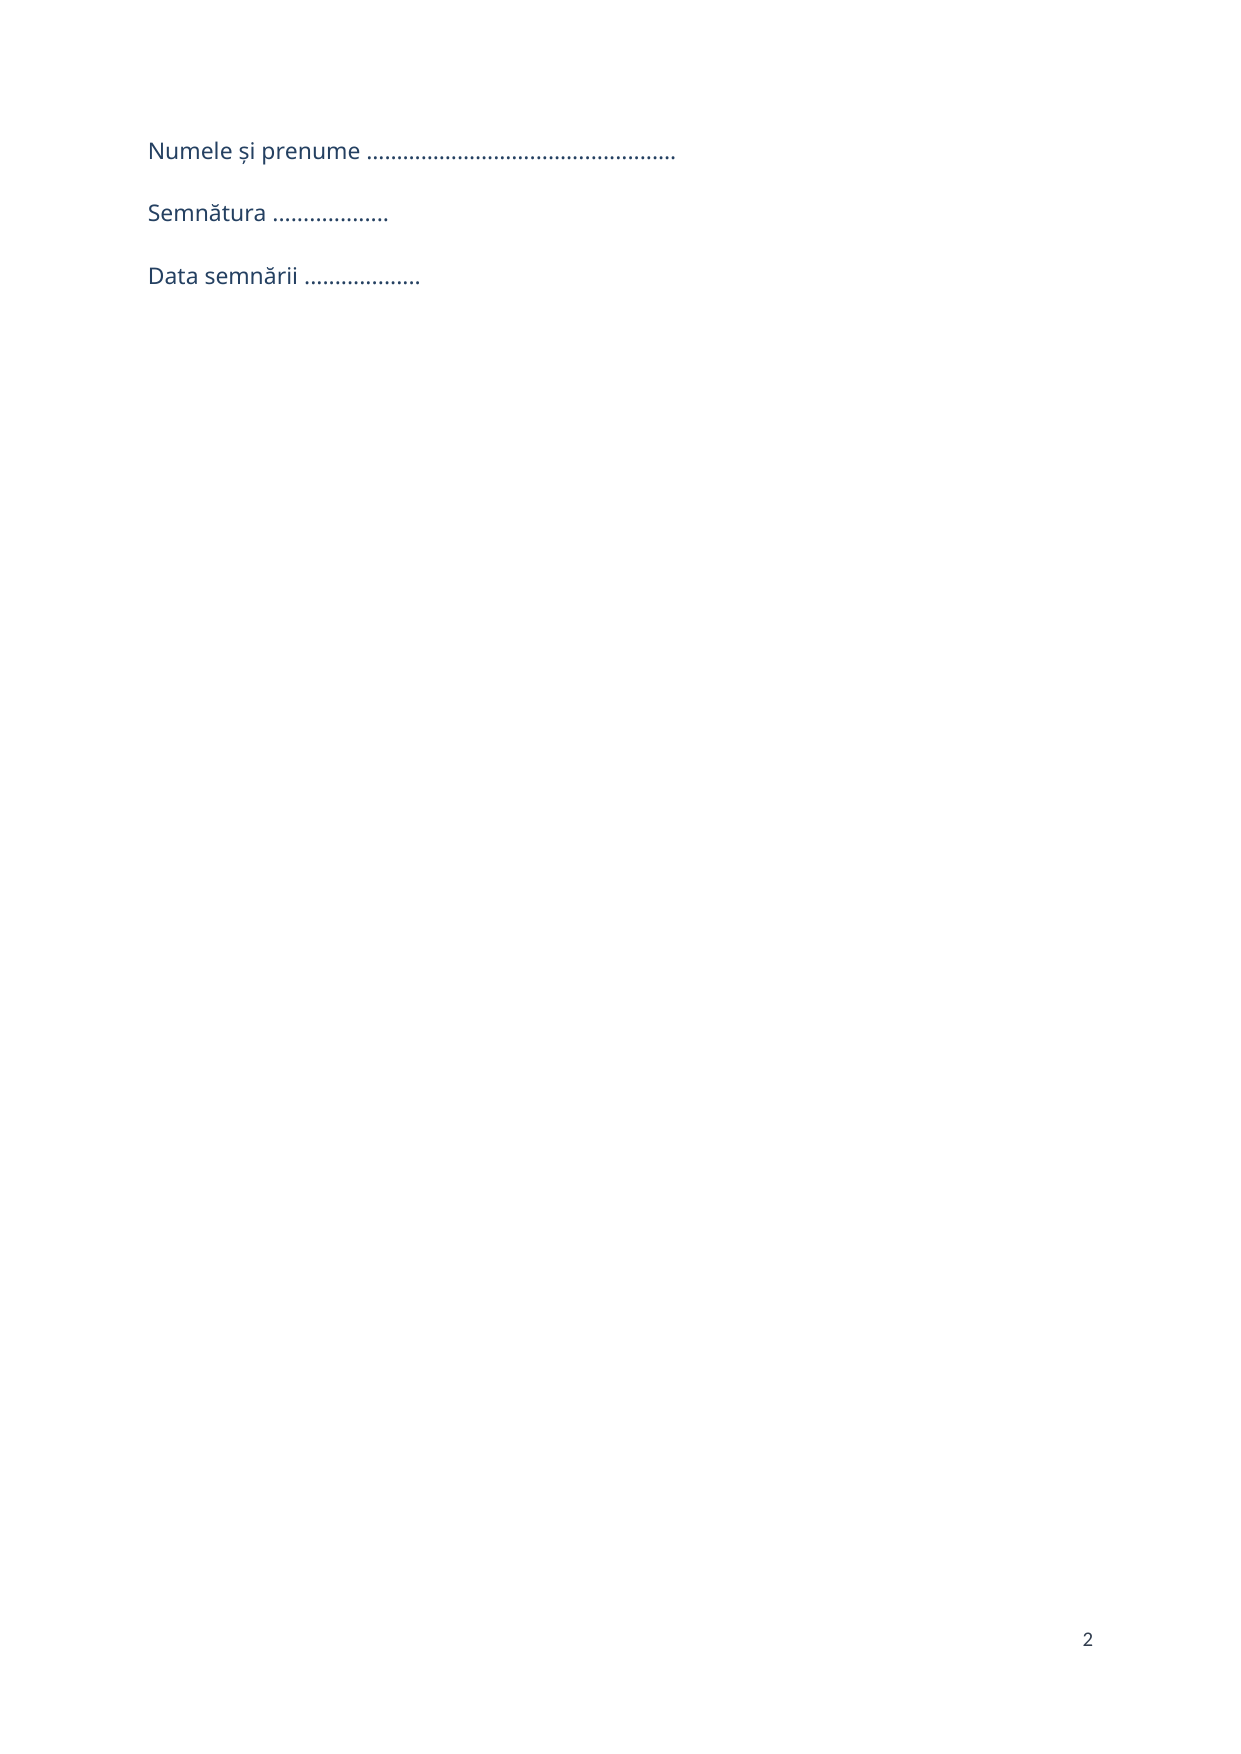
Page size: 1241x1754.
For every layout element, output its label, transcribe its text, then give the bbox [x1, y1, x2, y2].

text Data semnării ................... [148, 260, 1093, 291]
text Semnătura ................... [148, 197, 1093, 228]
text Numele și prenume ………………………...…...............… [148, 135, 1093, 166]
